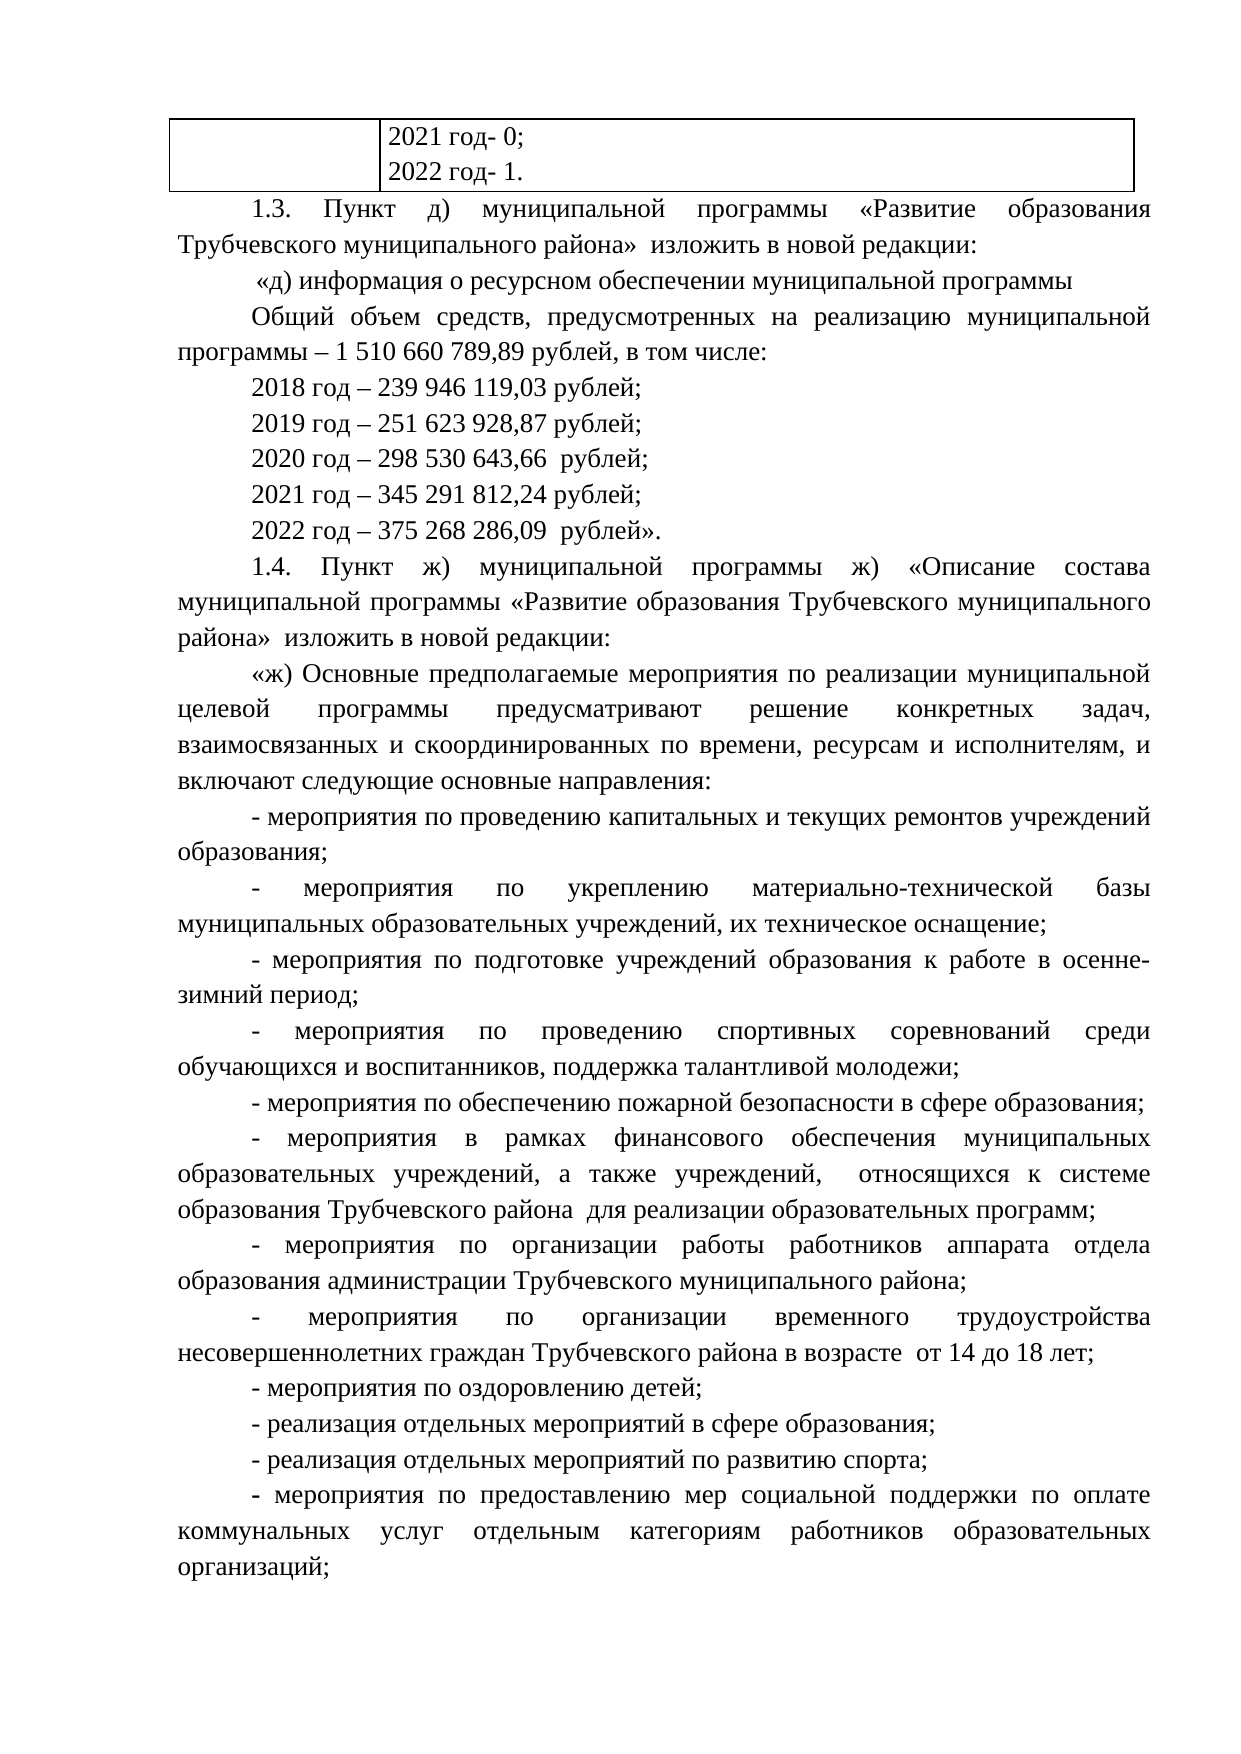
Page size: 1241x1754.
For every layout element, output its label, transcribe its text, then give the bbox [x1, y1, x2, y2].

text 1.3. Пункт д) муниципальной программы «Развитие образования Трубчевского муниципального района» изложить в новой редакции: [177, 192, 1152, 259]
text «ж) Основные предполагаемые мероприятия по реализации муниципальной целевой программы предусматривают решение конкретных задач, взаимосвязанных и скоординированных по времени, ресурсам и исполнителям, и включают следующие основные направления: [177, 657, 1152, 795]
text - мероприятия по укреплению материально-технической базы муниципальных образовательных учреждений, их техническое оснащение; [177, 871, 1152, 938]
text - мероприятия по организации временного трудоустройства несовершеннолетних граждан Трубчевского района в возрасте от 14 до 18 лет; [177, 1300, 1152, 1367]
text 2019 год – 251 623 928,87 рублей; [177, 407, 1152, 438]
text - мероприятия по подготовке учреждений образования к работе в осенне-зимний период; [177, 943, 1152, 1009]
text 2021 год – 345 291 812,24 рублей; [177, 478, 1152, 509]
text «д) информация о ресурсном обеспечении муниципальной программы [177, 264, 1152, 295]
text - реализация отдельных мероприятий в сфере образования; [177, 1407, 1152, 1438]
text - мероприятия по предоставлению мер социальной поддержки по оплате коммунальных услуг отдельным категориям работников образовательных организаций; [177, 1479, 1152, 1581]
text 2020 год – 298 530 643,66 рублей; [177, 442, 1152, 474]
text - мероприятия по обеспечению пожарной безопасности в сфере образования; [177, 1086, 1152, 1117]
text - мероприятия по оздоровлению детей; [177, 1371, 1152, 1403]
text - мероприятия по проведению спортивных соревнований среди обучающихся и воспитанников, поддержка талантливой молодежи; [177, 1014, 1152, 1081]
text - мероприятия в рамках финансового обеспечения муниципальных образовательных учреждений, а также учреждений, относящихся к системе образования Трубчевского района для реализации образовательных программ; [177, 1121, 1152, 1224]
text - реализация отдельных мероприятий по развитию спорта; [177, 1443, 1152, 1474]
text 1.4. Пункт ж) муниципальной программы ж) «Описание состава муниципальной программы «Развитие образования Трубчевского муниципального района» изложить в новой редакции: [177, 550, 1152, 652]
text 2022 год – 375 268 286,09 рублей». [177, 514, 1152, 545]
text Общий объем средств, предусмотренных на реализацию муниципальной программы – 1 510 660 789,89 рублей, в том числе: [177, 299, 1152, 366]
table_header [170, 120, 379, 191]
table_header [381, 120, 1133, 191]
text 2018 год – 239 946 119,03 рублей; [177, 371, 1152, 402]
text - мероприятия по организации работы работников аппарата отдела образования администрации Трубчевского муниципального района; [177, 1228, 1152, 1295]
text - мероприятия по проведению капитальных и текущих ремонтов учреждений образования; [177, 800, 1152, 867]
